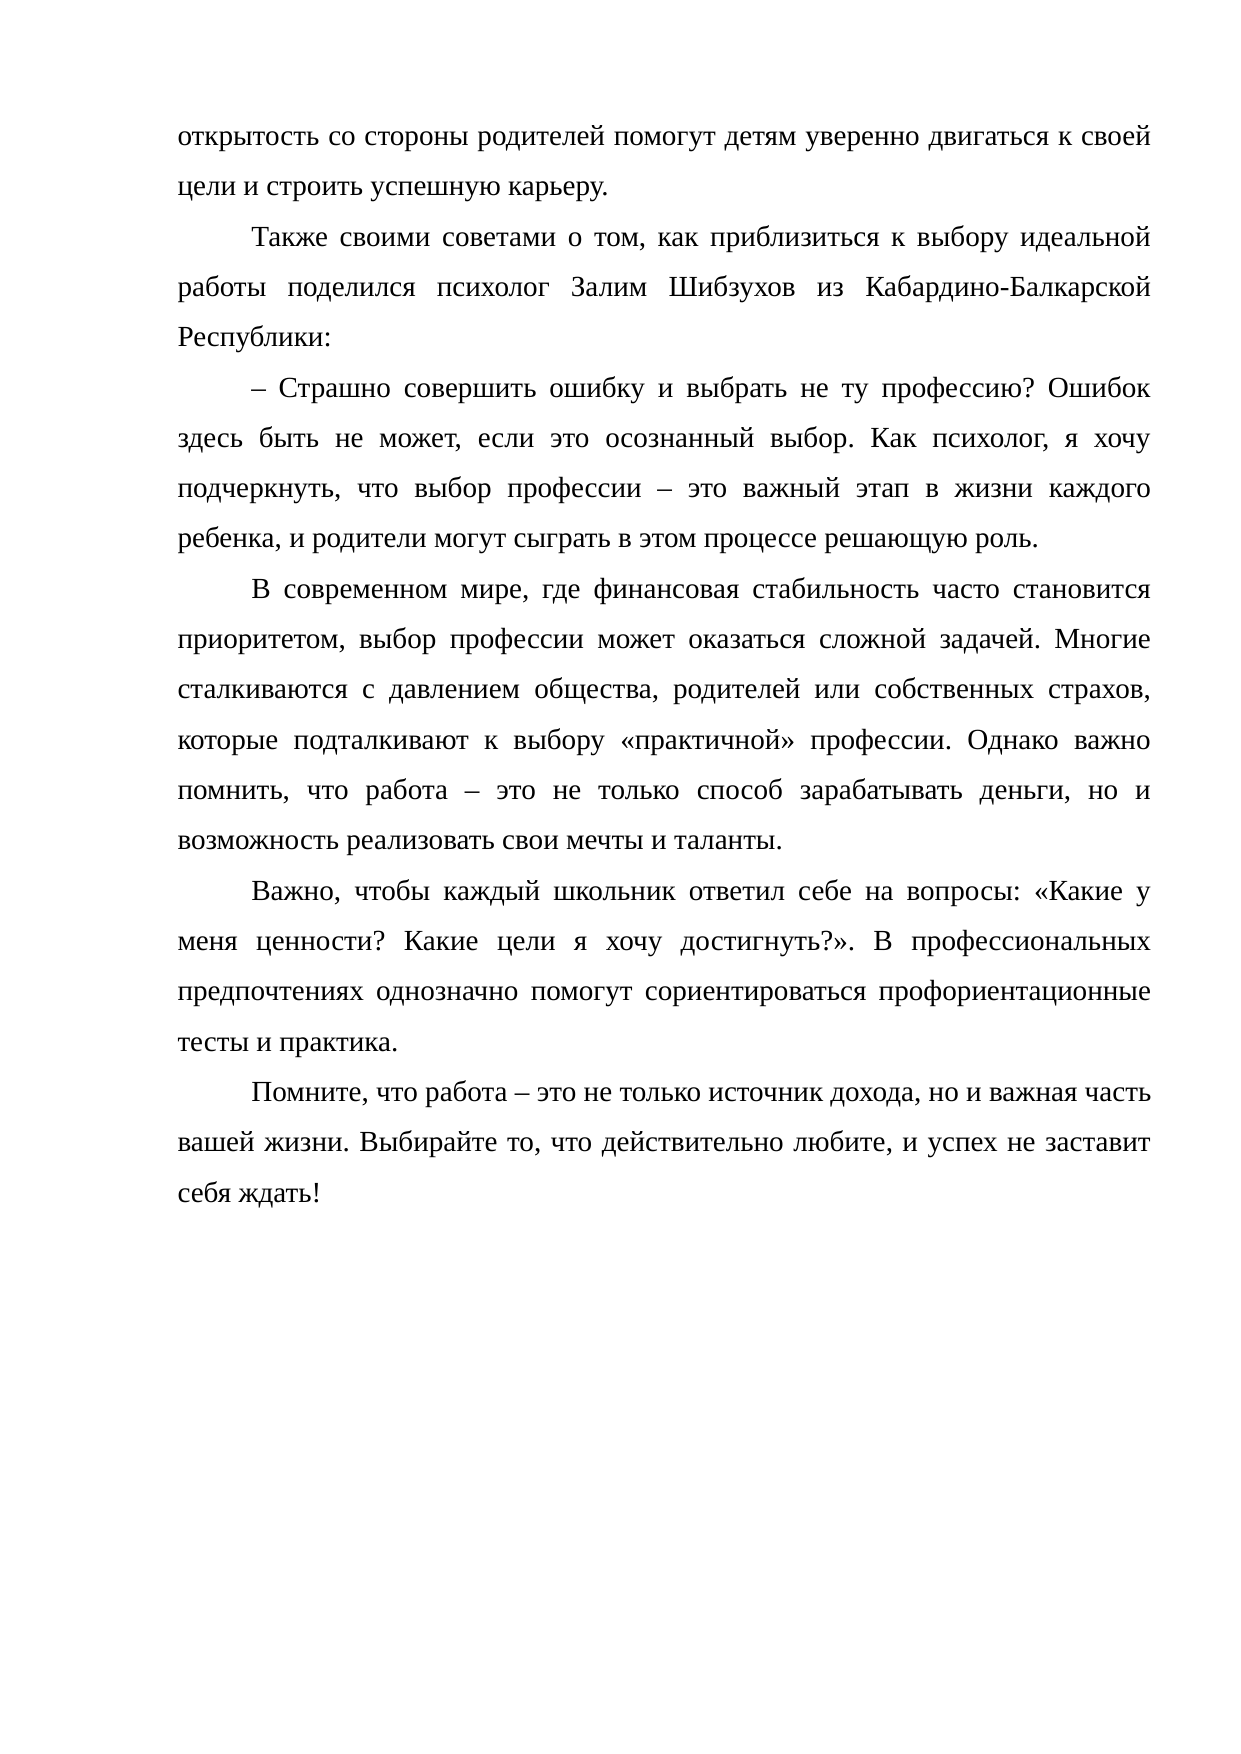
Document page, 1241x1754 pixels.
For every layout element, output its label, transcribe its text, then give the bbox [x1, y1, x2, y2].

text Также своими советами о том, как приблизиться к выбору идеальной работы поделился психолог Залим Шибзухов из Кабардино-Балкарской Республики: [177, 219, 1152, 353]
text Помните, что работа – это не только источник дохода, но и важная часть вашей жизни. Выбирайте то, что действительно любите, и успех не заставит себя ждать! [177, 1074, 1152, 1208]
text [177, 118, 1152, 202]
text В современном мире, где финансовая стабильность часто становится приоритетом, выбор профессии может оказаться сложной задачей. Многие сталкиваются с давлением общества, родителей или собственных страхов, которые подталкивают к выбору «практичной» профессии. Однако важно помнить, что работа – это не только способ зарабатывать деньги, но и возможность реализовать свои мечты и таланты. [177, 571, 1152, 856]
text Важно, чтобы каждый школьник ответил себе на вопросы: «Какие у меня ценности? Какие цели я хочу достигнуть?». В профессиональных предпочтениях однозначно помогут сориентироваться профориентационные тесты и практика. [177, 873, 1152, 1057]
text – Страшно совершить ошибку и выбрать не ту профессию? Ошибок здесь быть не может, если это осознанный выбор. Как психолог, я хочу подчеркнуть, что выбор профессии – это важный этап в жизни каждого ребенка, и родители могут сыграть в этом процессе решающую роль. [177, 370, 1152, 554]
